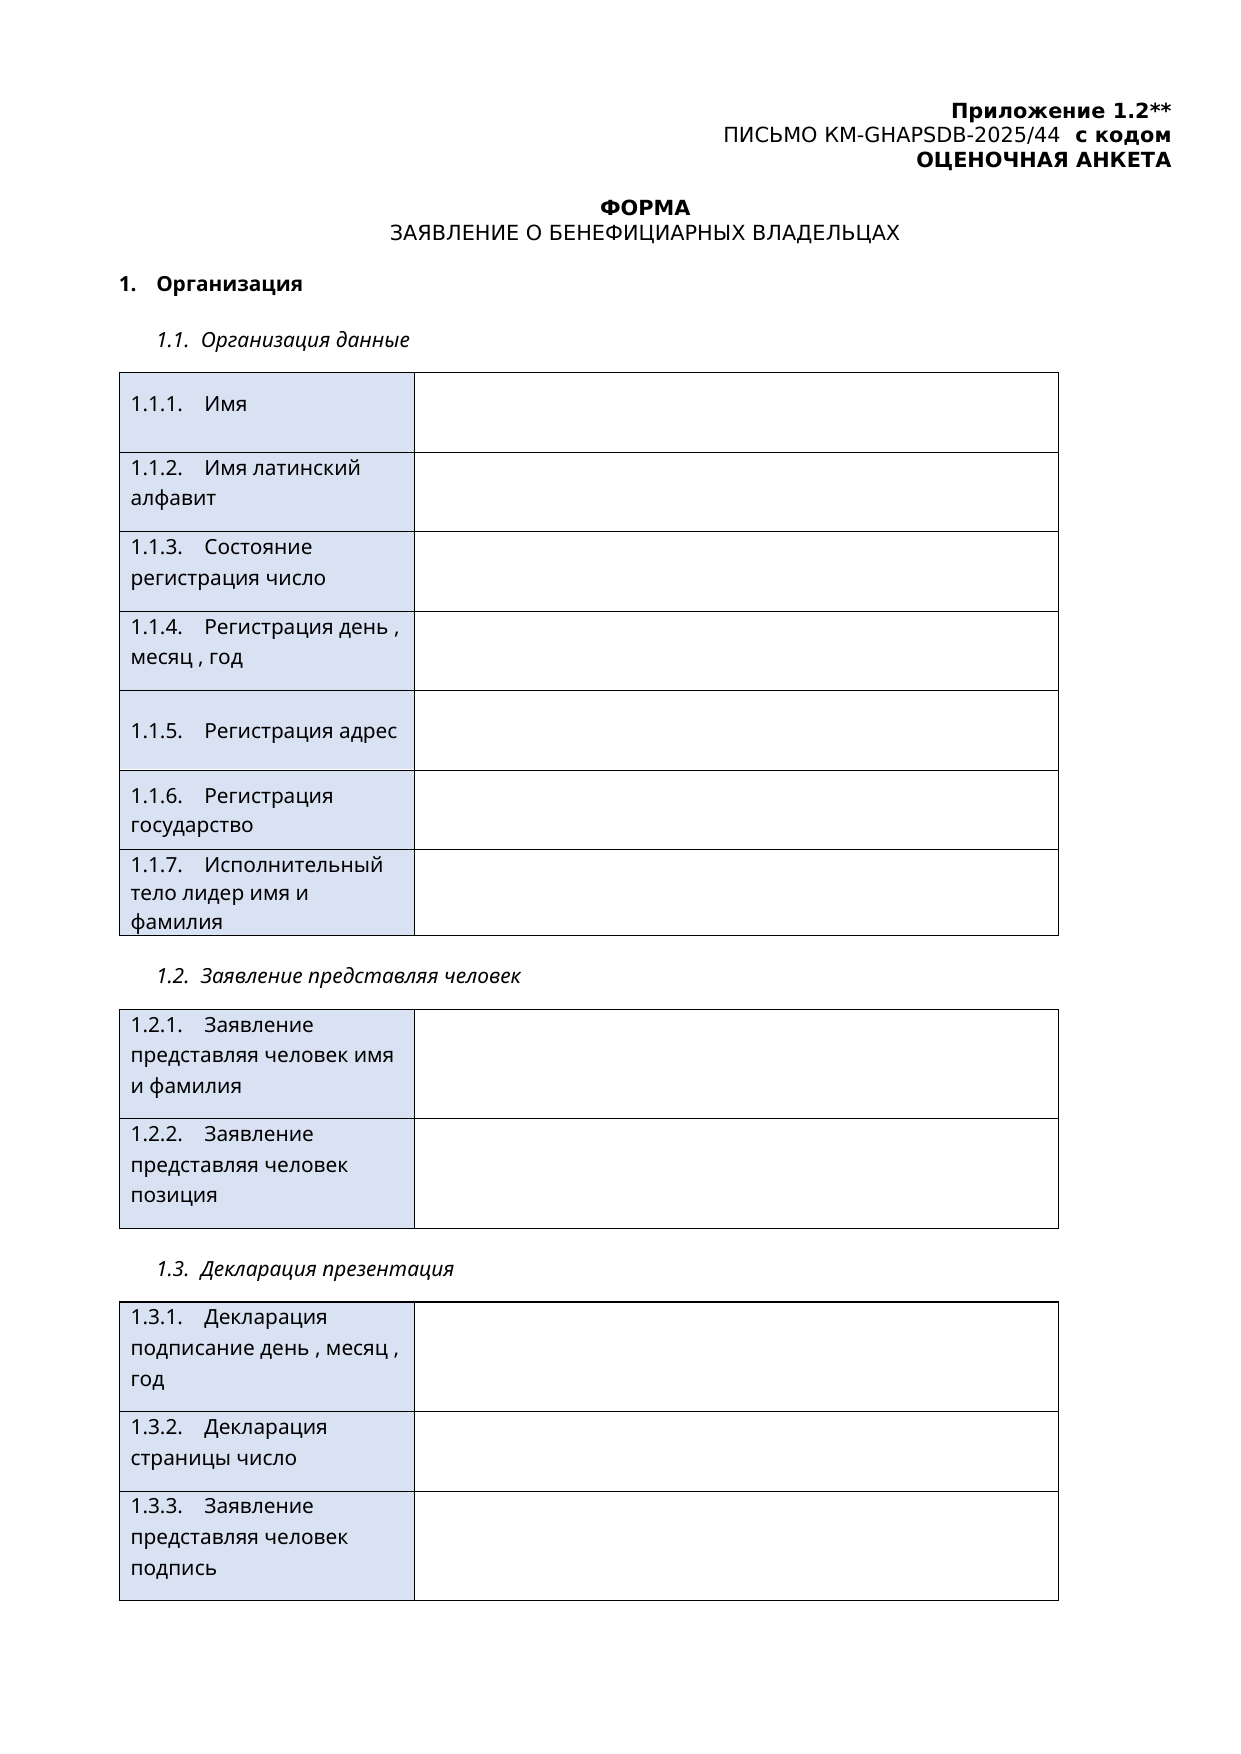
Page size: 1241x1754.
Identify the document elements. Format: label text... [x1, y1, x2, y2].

list Организация [118, 269, 1171, 298]
table_cell [415, 612, 1058, 690]
table_cell Регистрация государство [120, 771, 414, 849]
subtitle Приложение 1.2** [118, 99, 1171, 123]
table_cell [415, 1492, 1058, 1600]
table_cell Регистрация адрес [120, 691, 414, 769]
table_cell [415, 850, 1058, 935]
text ПИСЬМО КМ-GHAPSDB-2025/44 с кодом [118, 123, 1171, 148]
list Заявление представляя человек [156, 961, 1171, 990]
table_cell Исполнительный тело лидер имя и фамилия [120, 850, 414, 935]
table_header [415, 1303, 1058, 1411]
text ОЦЕНОЧНАЯ АНКЕТА [118, 148, 1171, 172]
table_cell Декларация страницы число [120, 1412, 414, 1491]
table_cell [415, 1119, 1058, 1228]
table_cell Регистрация день , месяц , год [120, 612, 414, 690]
table_cell [415, 1412, 1058, 1491]
table_cell [415, 532, 1058, 611]
table_cell [415, 771, 1058, 849]
table_header Декларация подписание день , месяц , год [120, 1303, 414, 1411]
table_cell [415, 691, 1058, 769]
table_header [415, 1010, 1058, 1118]
table_cell Состояние регистрация число [120, 532, 414, 611]
table_cell Заявление представляя человек подпись [120, 1492, 414, 1600]
table_cell Заявление представляя человек позиция [120, 1119, 414, 1228]
text ЗАЯВЛЕНИЕ О БЕНЕФИЦИАРНЫХ ВЛАДЕЛЬЦАХ [118, 221, 1171, 245]
table_header Заявление представляя человек имя и фамилия [120, 1010, 414, 1118]
table_cell [415, 453, 1058, 531]
text ФОРМА [118, 196, 1171, 221]
list Организация данные [156, 325, 1171, 353]
list Декларация презентация [156, 1254, 1171, 1282]
table_cell Имя латинский алфавит [120, 453, 414, 531]
table_header Имя [120, 373, 414, 452]
table_header [415, 373, 1058, 452]
